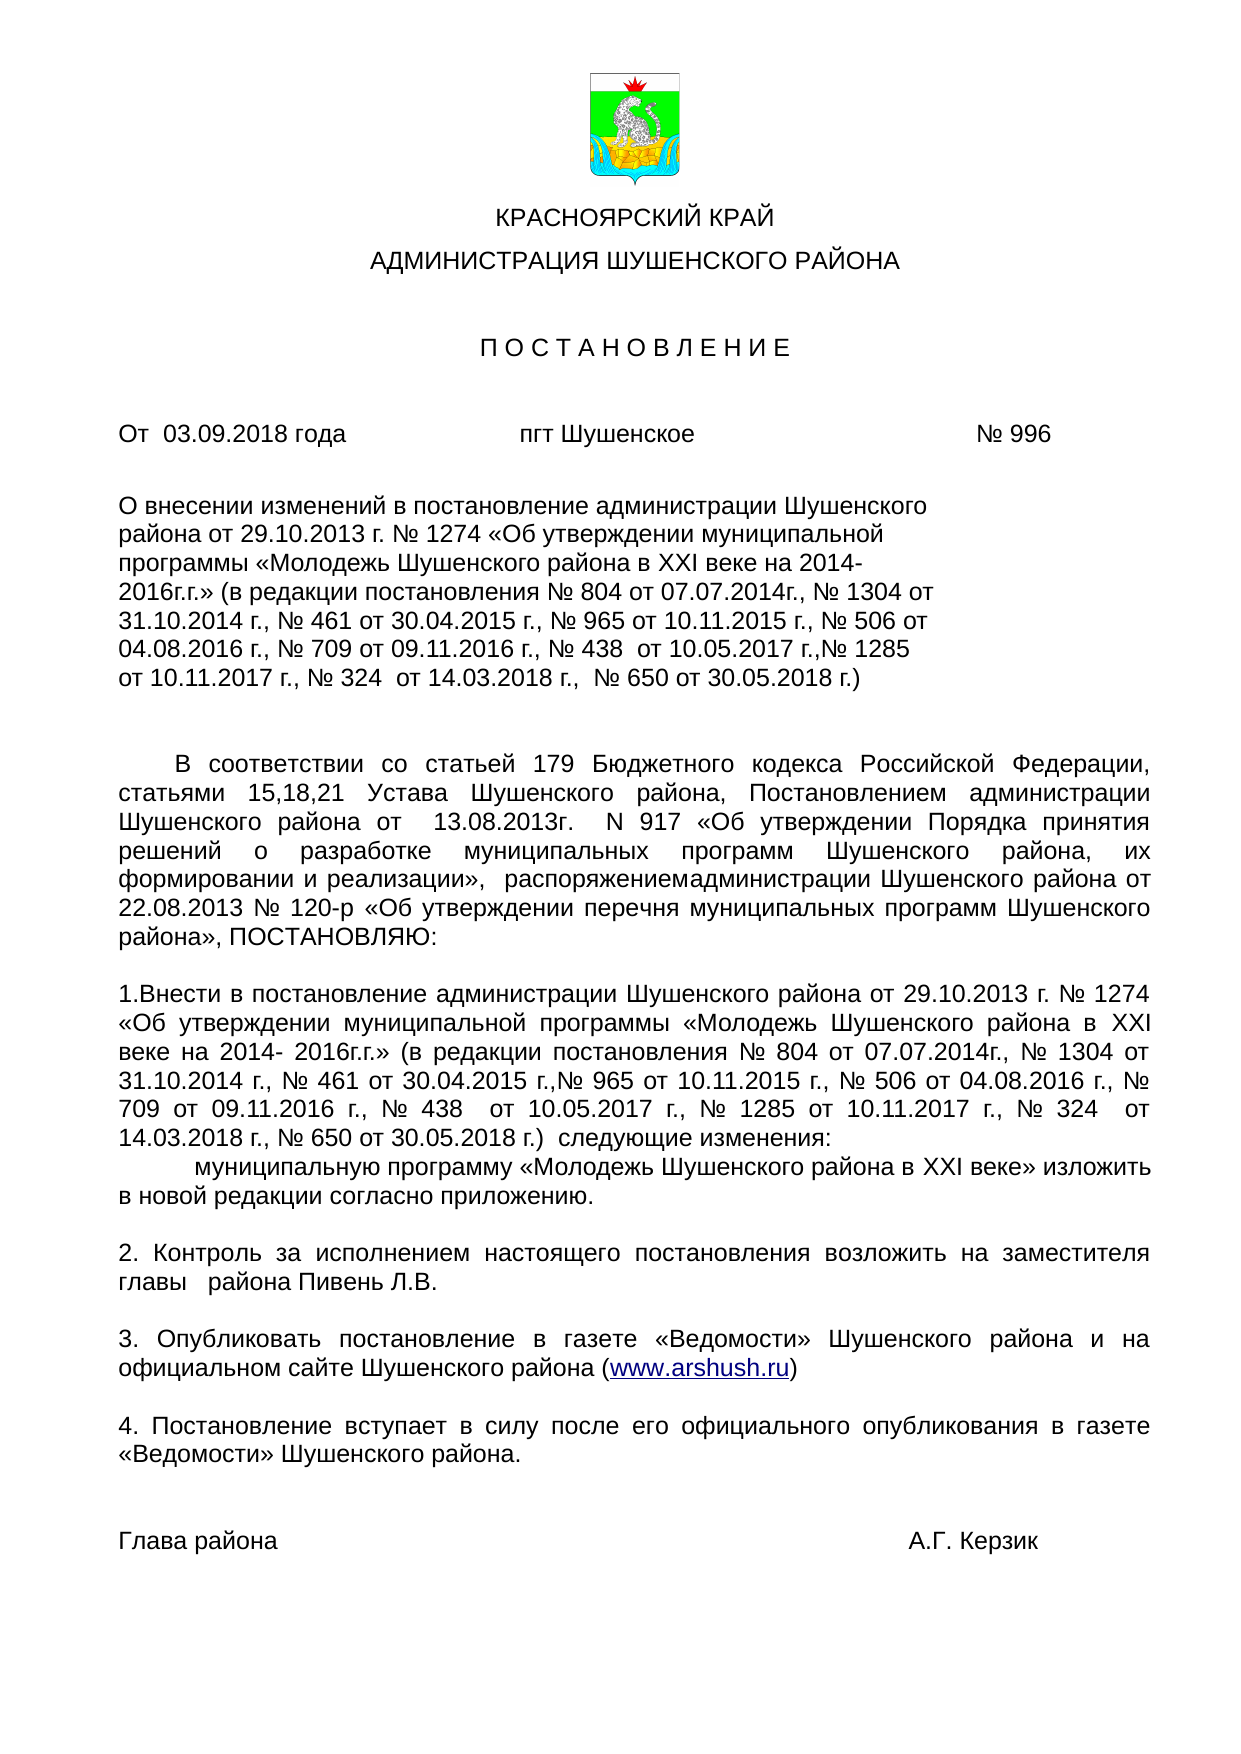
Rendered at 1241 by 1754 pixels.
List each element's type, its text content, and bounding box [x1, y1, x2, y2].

text 2. Контроль за исполнением настоящего постановления возложить на заместителя главы района Пивень Л.В. [118, 1238, 1152, 1296]
text АДМИНИСТРАЦИЯ ШУШЕНСКОГО РАЙОНА [118, 246, 1152, 275]
title муниципальную программу «Молодежь Шушенского района в XXI веке» изложить в новой редакции согласно приложению. [118, 1152, 1152, 1209]
text Глава района А.Г. Керзик [118, 1526, 1152, 1554]
picture [590, 73, 680, 187]
text КРАСНОЯРСКИЙ КРАЙ [118, 203, 1152, 232]
title 1.Внести в постановление администрации Шушенского района от 29.10.2013 г. № 1274 «Об утверждении муниципальной программы «Молодежь Шушенского района в XXI веке на 2014- 2016г.г.» (в редакции постановления № 804 от 07.07.2014г., № 1304 от 31.10.2014 г., № 461 от 30.04.2015 г.,№ 965 от 10.11.2015 г., № 506 от 04.08.2016 г., № 709 от 09.11.2016 г., № 438 от 10.05.2017 г., № 1285 от 10.11.2017 г., № 324 от 14.03.2018 г., № 650 от 30.05.2018 г.) следующие изменения: [118, 979, 1152, 1152]
text В соответствии со статьей 179 Бюджетного кодекса Российской Федерации, статьями 15,18,21 Устава Шушенского района, Постановлением администрации Шушенского района от 13.08.2013г. N 917 «Об утверждении Порядка принятия решений о разработке муниципальных программ Шушенского района, их формировании и реализации», распоряжениемадминистрации Шушенского района от 22.08.2013 № 120-р «Об утверждении перечня муниципальных программ Шушенского района», ПОСТАНОВЛЯЮ: [118, 749, 1152, 951]
subtitle П О С Т А Н О В Л Е Н И Е [118, 332, 1152, 361]
text От 03.09.2018 года пгт Шушенское № 996 [118, 419, 1152, 447]
text 3. Опубликовать постановление в газете «Ведомости» Шушенского района и на официальном сайте Шушенского района (www.arshush.ru) [118, 1324, 1152, 1382]
title О внесении изменений в постановление администрации Шушенского района от 29.10.2013 г. № 1274 «Об утверждении муниципальной программы «Молодежь Шушенского района в XXI веке на 2014- 2016г.г.» (в редакции постановления № 804 от 07.07.2014г., № 1304 от 31.10.2014 г., № 461 от 30.04.2015 г., № 965 от 10.11.2015 г., № 506 от 04.08.2016 г., № 709 от 09.11.2016 г., № 438 от 10.05.2017 г.,№ 1285 от 10.11.2017 г., № 324 от 14.03.2018 г., № 650 от 30.05.2018 г.) [118, 491, 945, 692]
text 4. Постановление вступает в силу после его официального опубликования в газете «Ведомости» Шушенского района. [118, 1411, 1152, 1468]
